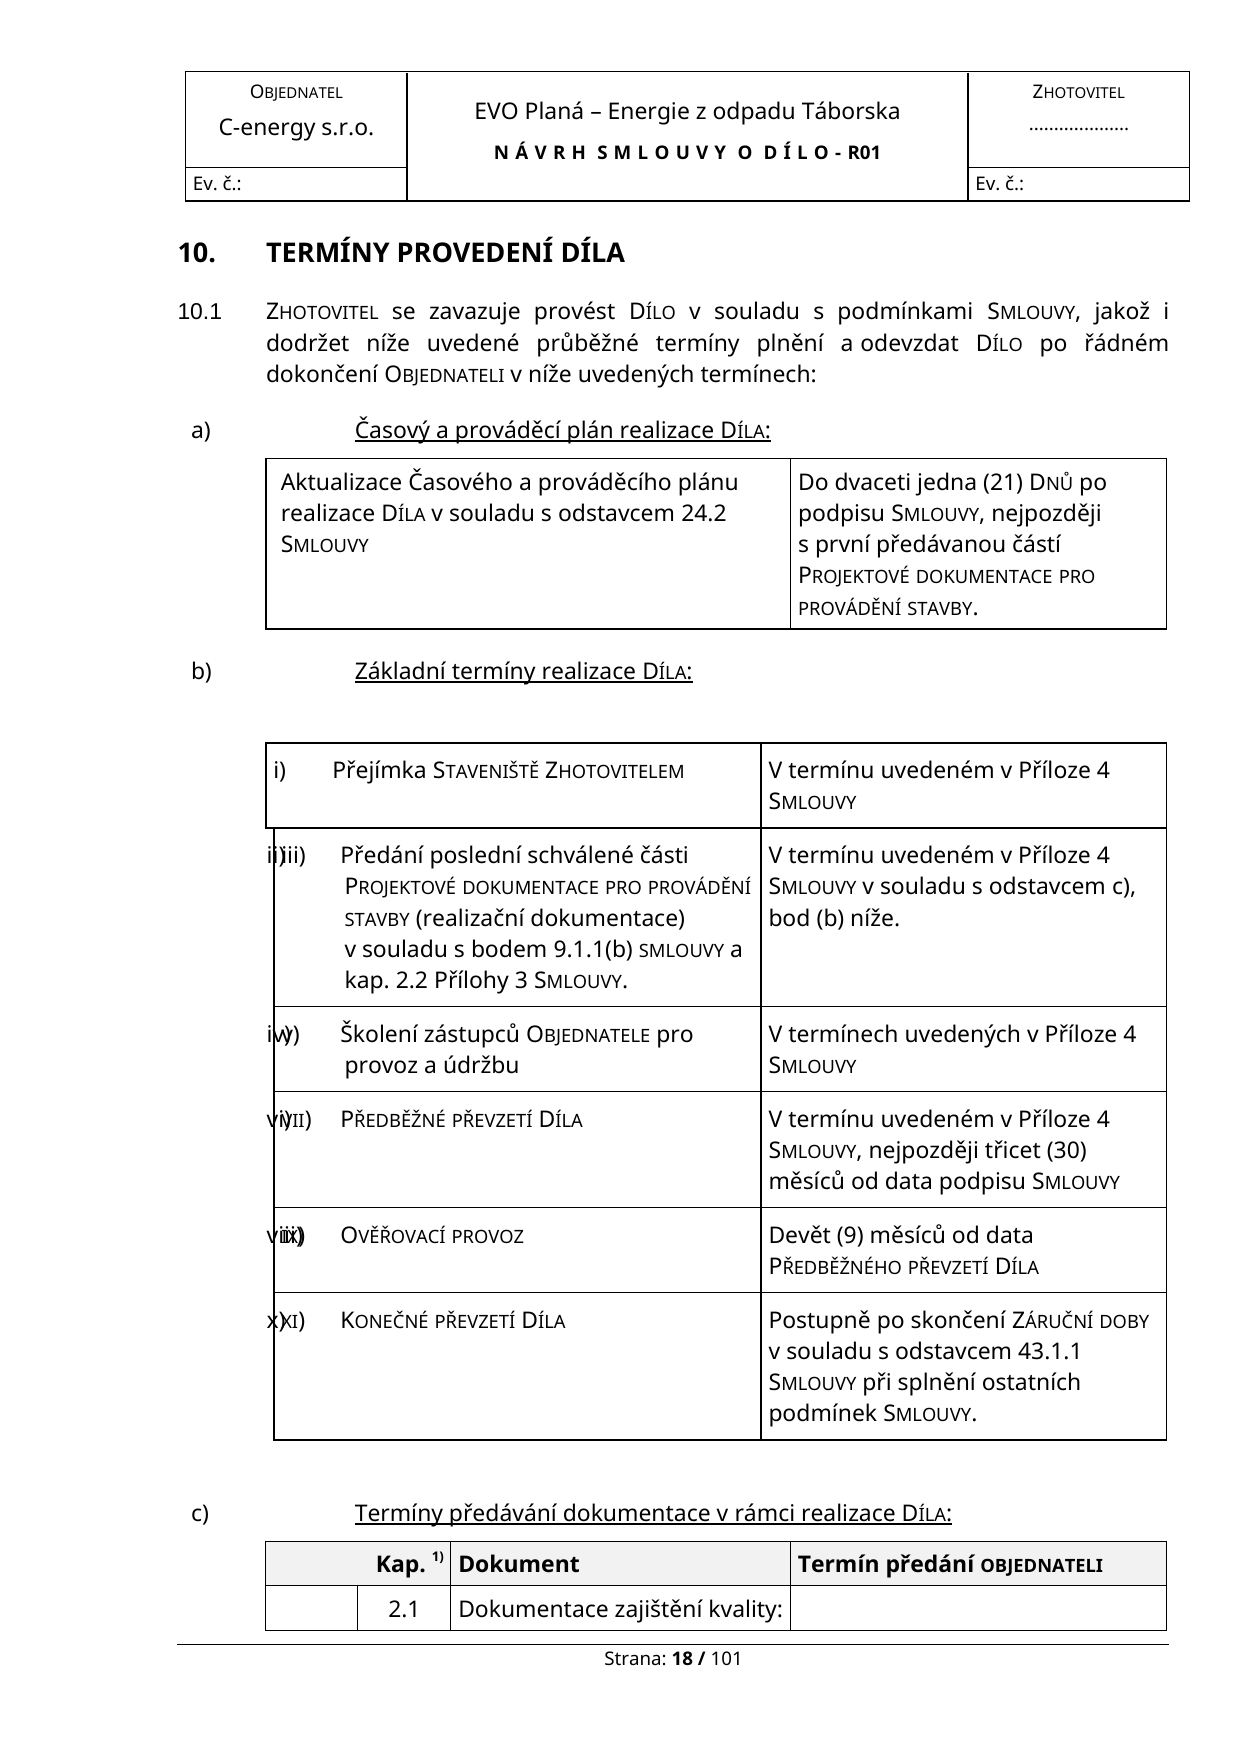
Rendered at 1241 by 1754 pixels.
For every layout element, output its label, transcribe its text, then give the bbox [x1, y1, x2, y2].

table_header Dokument [451, 1542, 790, 1585]
table_cell [266, 1586, 357, 1630]
table_cell V termínu uvedeném v Příloze 4 Smlouvy v souladu s odstavcem c), bod (b) níže. [762, 829, 1166, 1006]
list Časový a prováděcí plán realizace Díla: [177, 414, 1169, 445]
table_cell Konečné převzetí Díla [275, 1293, 760, 1439]
table_cell V termínech uvedených v Příloze 4 Smlouvy [762, 1007, 1166, 1091]
table_cell Předání poslední schválené části Projektové dokumentace pro provádění stavby (realizační dokumentace) v souladu s bodem 9.1(b) smlouvy a kap. 2.2 Přílohy 3 Smlouvy. [275, 829, 760, 1006]
table_header Do dvaceti jedna (21) Dnů po podpisu Smlouvy, nejpozději s první předávanou částí Projektové dokumentace pro provádění stavby. [791, 459, 1166, 628]
table_header Přejímka Staveniště Zhotovitelem [267, 744, 760, 827]
table_cell [791, 1586, 1166, 1630]
table_cell Devět (9) měsíců od data Předběžného převzetí Díla [762, 1208, 1166, 1292]
table_cell Školení zástupců Objednatele pro provoz a údržbu [275, 1007, 760, 1091]
table_cell 2.1 [358, 1586, 450, 1630]
table_header Aktualizace Časového a prováděcího plánu realizace Díla v souladu s odstavcem 24.2 Smlouvy [267, 459, 790, 628]
table_cell V termínu uvedeném v Příloze 4 Smlouvy, nejpozději třicet (30) měsíců od data podpisu Smlouvy [762, 1092, 1166, 1207]
table_header V termínu uvedeném v Příloze 4 Smlouvy [762, 744, 1166, 827]
table_cell Postupně po skončení Záruční doby v souladu s odstavcem 43.1.1 Smlouvy při splnění ostatních podmínek Smlouvy. [762, 1293, 1166, 1439]
text Zhotovitel se zavazuje provést Dílo v souladu s podmínkami Smlouvy, jakož i dodržet níže uvedené průběžné termíny plnění a odevzdat Dílo po řádném dokončení Objednateli v níže uvedených termínech: [177, 295, 1169, 389]
table_header Kap. 1) [266, 1542, 450, 1585]
list Termíny předávání dokumentace v rámci realizace Díla: [177, 1497, 1169, 1528]
table_header Termín předání objednateli [791, 1542, 1166, 1585]
table_cell Předběžné převzetí Díla [275, 1092, 760, 1207]
table_cell Dokumentace zajištění kvality: [451, 1586, 790, 1630]
subtitle termíny provedení Díla [177, 233, 1169, 270]
table_cell Ověřovací provoz [275, 1208, 760, 1292]
list Základní termíny realizace Díla: [177, 654, 1169, 686]
